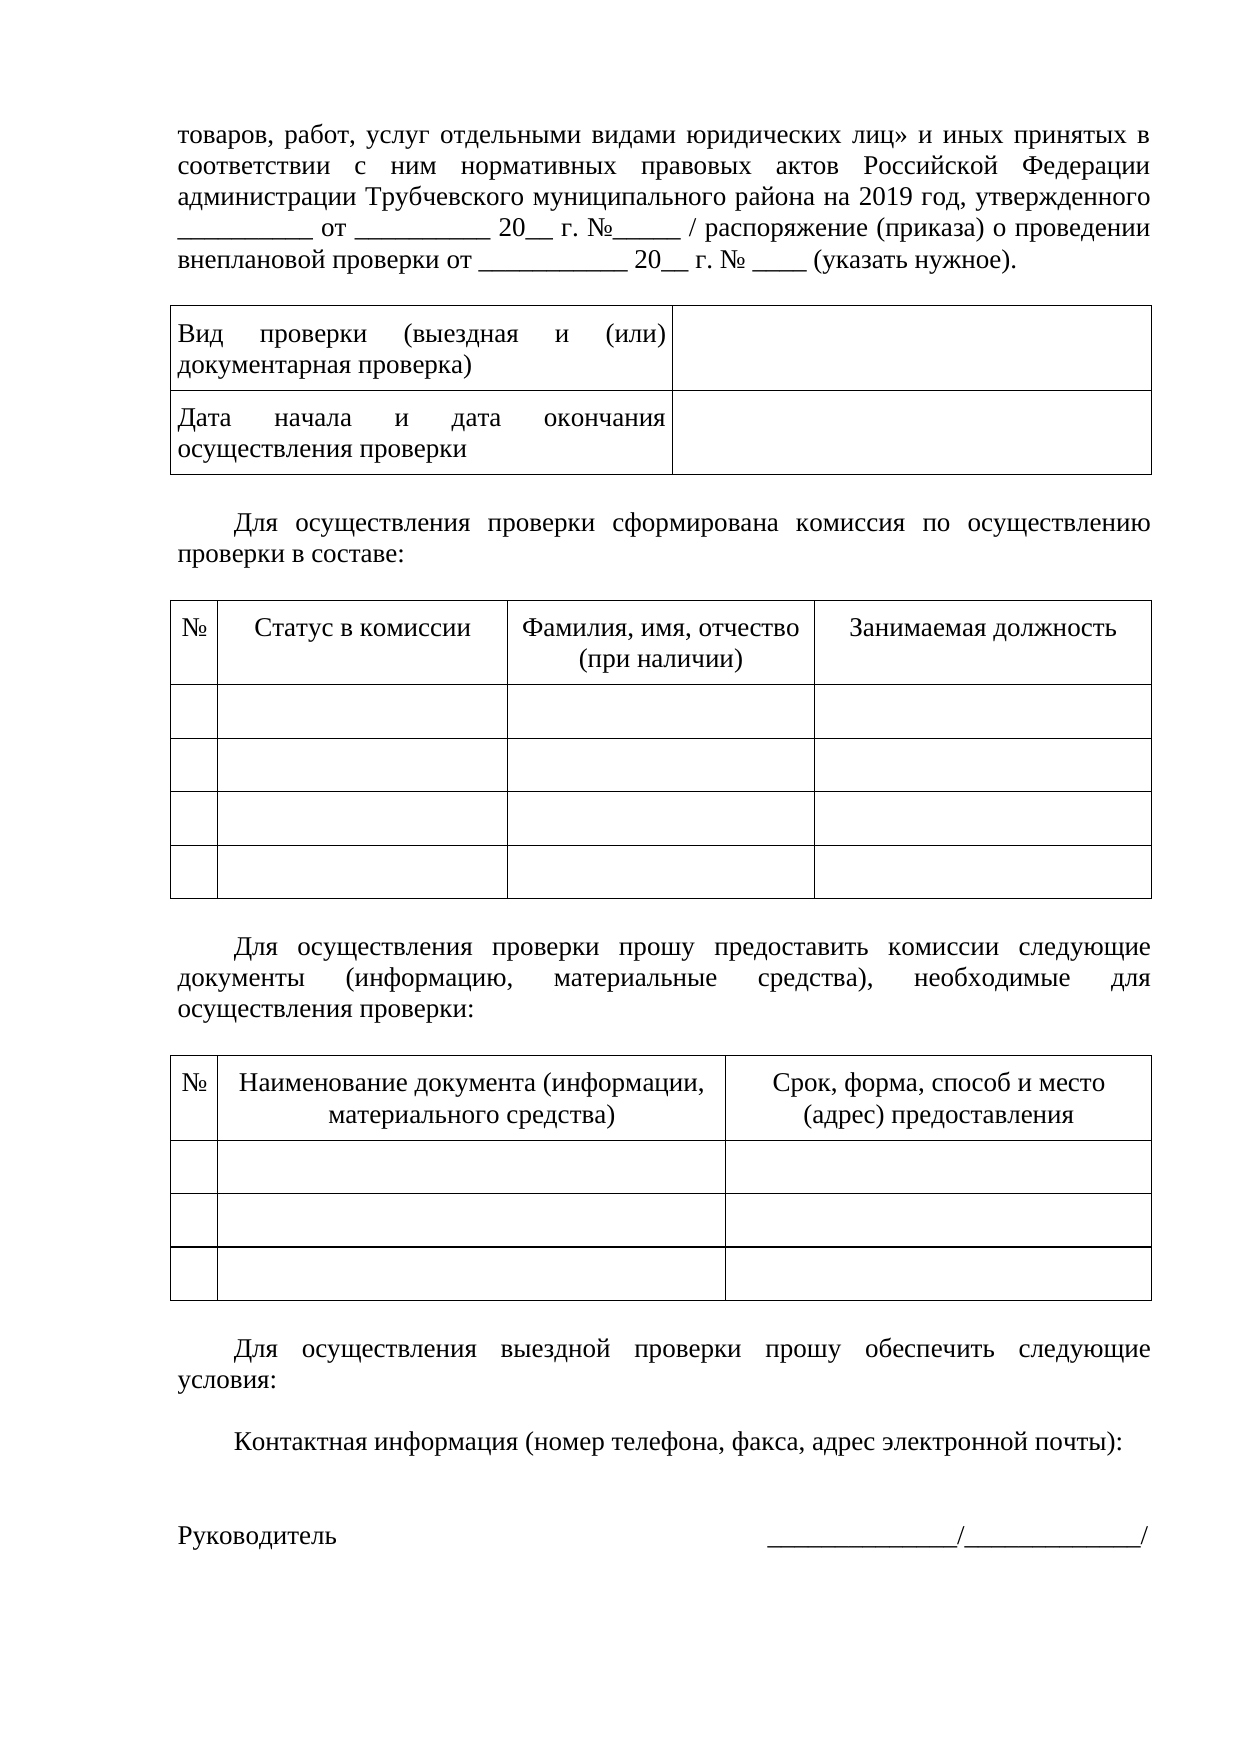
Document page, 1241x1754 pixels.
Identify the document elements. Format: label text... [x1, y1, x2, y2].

table_cell [171, 739, 217, 791]
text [177, 118, 1152, 274]
table_cell [218, 1194, 725, 1246]
table_header Занимаемая должность [815, 601, 1151, 684]
table_cell [171, 1194, 217, 1246]
text Для осуществления проверки сформирована комиссия по осуществлению проверки в составе: [177, 506, 1152, 569]
table_header № [171, 1056, 217, 1139]
table_cell [815, 685, 1151, 738]
table_cell [218, 792, 507, 845]
table_cell [726, 1194, 1151, 1246]
text Контактная информация (номер телефона, факса, адрес электронной почты): [177, 1425, 1152, 1457]
table_cell [218, 739, 507, 791]
table_cell [171, 1141, 217, 1193]
table_cell [815, 846, 1151, 898]
table_cell [508, 792, 814, 845]
table_cell [171, 1248, 217, 1300]
table_cell Дата начала и дата окончания осуществления проверки [171, 391, 672, 474]
table_cell [508, 846, 814, 898]
table_cell [171, 685, 217, 738]
table_header Наименование документа (информации, материального средства) [218, 1056, 725, 1139]
table_cell [218, 1248, 725, 1300]
table_cell [218, 1141, 725, 1193]
table_cell [726, 1248, 1151, 1300]
table_cell [508, 685, 814, 738]
table_header [673, 306, 1151, 389]
table_cell [726, 1141, 1151, 1193]
table_cell [508, 739, 814, 791]
table_cell [171, 846, 217, 898]
table_cell [218, 685, 507, 738]
text Руководитель ______________/_____________/ [177, 1519, 1152, 1550]
table_cell [815, 792, 1151, 845]
table_header Фамилия, имя, отчество (при наличии) [508, 601, 814, 684]
table_cell [218, 846, 507, 898]
table_header Вид проверки (выездная и (или) документарная проверка) [171, 306, 672, 389]
table_header № [171, 601, 217, 684]
text Для осуществления проверки прошу предоставить комиссии следующие документы (информацию, материальные средства), необходимые для осуществления проверки: [177, 930, 1152, 1024]
table_cell [171, 792, 217, 845]
table_cell [815, 739, 1151, 791]
text Для осуществления выездной проверки прошу обеспечить следующие условия: [177, 1332, 1152, 1394]
table_cell [673, 391, 1151, 474]
table_header Срок, форма, способ и место (адрес) предоставления [726, 1056, 1151, 1139]
table_header Статус в комиссии [218, 601, 507, 684]
